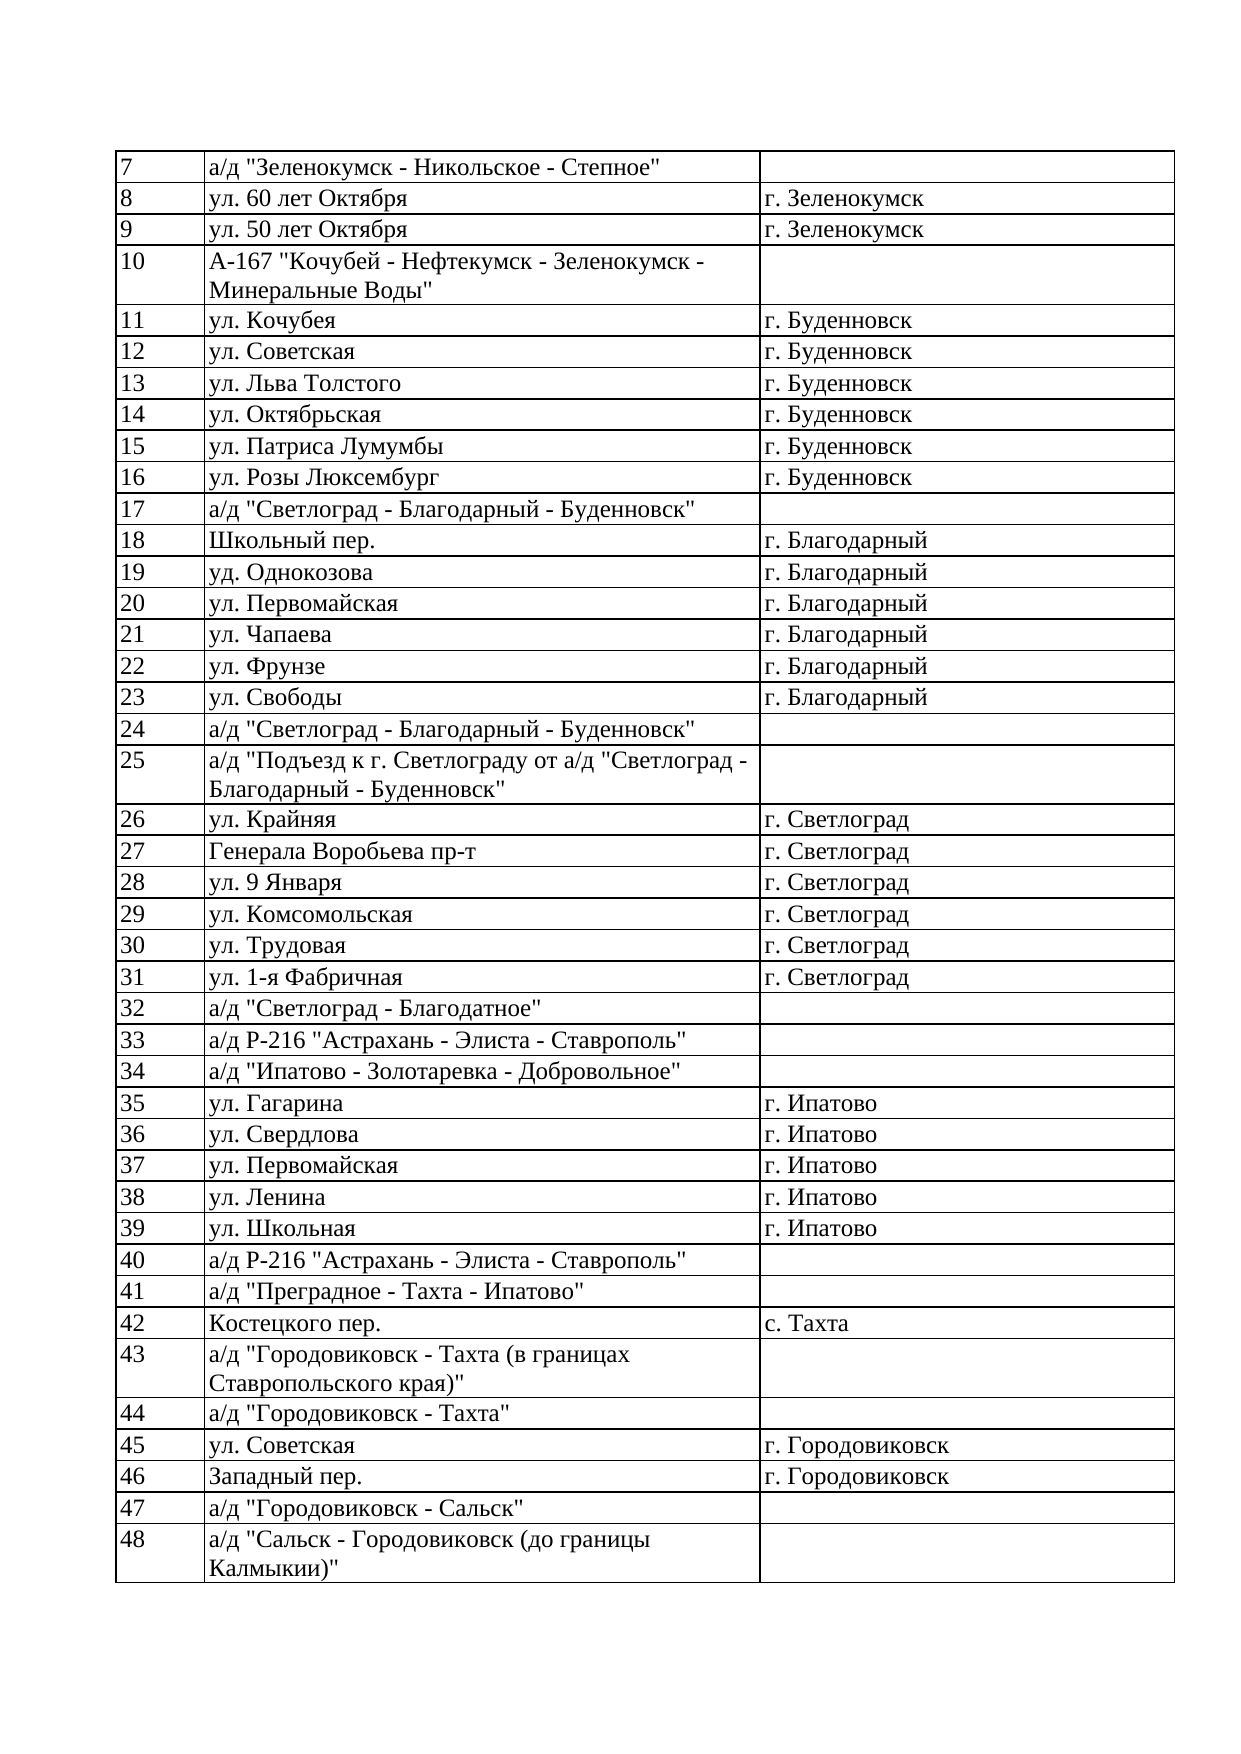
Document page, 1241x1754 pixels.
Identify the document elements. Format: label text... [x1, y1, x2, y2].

table_cell 48 [117, 1524, 204, 1582]
table_cell 39 [117, 1213, 204, 1243]
table_cell 19 [117, 557, 204, 587]
table_cell а/д "Светлоград - Благодарный - Буденновск" [205, 494, 759, 524]
table_cell [761, 494, 1174, 524]
table_cell ул. Советская [205, 337, 759, 366]
table_cell [761, 1339, 1174, 1397]
table_cell 40 [117, 1245, 204, 1275]
table_cell 8 [117, 183, 204, 213]
table_cell [761, 1056, 1174, 1086]
table_cell г. Благодарный [761, 525, 1174, 555]
table_cell а/д "Преградное - Тахта - Ипатово" [205, 1276, 759, 1306]
table_cell 34 [117, 1056, 204, 1086]
table_cell 28 [117, 867, 204, 897]
table_cell 32 [117, 993, 204, 1023]
table_cell ул. Гагарина [205, 1088, 759, 1117]
table_cell 18 [117, 525, 204, 555]
table_cell 44 [117, 1398, 204, 1428]
table_cell г. Зеленокумск [761, 183, 1174, 213]
table_cell а/д "Подъезд к г. Светлограду от а/д "Светлоград - Благодарный - Буденновск" [205, 746, 759, 803]
table_cell а/д Р-216 "Астрахань - Элиста - Ставрополь" [205, 1245, 759, 1275]
table_cell ул. Свободы [205, 683, 759, 712]
table_cell ул. Свердлова [205, 1119, 759, 1149]
table_cell г. Ипатово [761, 1151, 1174, 1180]
table_cell 22 [117, 651, 204, 681]
table_cell уд. Однокозова [205, 557, 759, 587]
table_cell 30 [117, 930, 204, 960]
table_cell 42 [117, 1308, 204, 1338]
table_cell а/д "Светлоград - Благодатное" [205, 993, 759, 1023]
table_cell г. Буденновск [761, 305, 1174, 335]
table_cell ул. Октябрьская [205, 400, 759, 429]
table_cell [761, 246, 1174, 303]
table_cell Генерала Воробьева пр-т [205, 836, 759, 866]
table_cell г. Буденновск [761, 368, 1174, 398]
table_cell ул. Советская [205, 1430, 759, 1460]
table_cell 47 [117, 1493, 204, 1523]
table_cell г. Буденновск [761, 400, 1174, 429]
table_cell [761, 1493, 1174, 1523]
table_cell [761, 714, 1174, 744]
table_cell ул. Фрунзе [205, 651, 759, 681]
table_cell ул. Кочубея [205, 305, 759, 335]
table_cell ул. Крайняя [205, 805, 759, 834]
table_cell г. Светлоград [761, 899, 1174, 929]
table_cell г. Благодарный [761, 557, 1174, 587]
table_cell 10 [117, 246, 204, 303]
table_cell 20 [117, 588, 204, 618]
table_cell г. Городовиковск [761, 1461, 1174, 1491]
table_cell а/д "Городовиковск - Тахта (в границах Ставропольского края)" [205, 1339, 759, 1397]
table_cell а/д "Сальск - Городовиковск (до границы Калмыкии)" [205, 1524, 759, 1582]
table_cell с. Тахта [761, 1308, 1174, 1338]
table_cell г. Светлоград [761, 805, 1174, 834]
table_cell а/д "Ипатово - Золотаревка - Добровольное" [205, 1056, 759, 1086]
table_cell [761, 1245, 1174, 1275]
table_cell [761, 1398, 1174, 1428]
table_cell 45 [117, 1430, 204, 1460]
table_cell ул. Ленина [205, 1182, 759, 1212]
table_cell [761, 1524, 1174, 1582]
table_cell г. Благодарный [761, 588, 1174, 618]
table_cell 16 [117, 462, 204, 492]
table_cell 13 [117, 368, 204, 398]
table_cell г. Ипатово [761, 1213, 1174, 1243]
table_cell ул. Патриса Лумумбы [205, 431, 759, 461]
table_cell А-167 "Кочубей - Нефтекумск - Зеленокумск - Минеральные Воды" [205, 246, 759, 303]
table_cell ул. Трудовая [205, 930, 759, 960]
table_cell ул. Розы Люксембург [205, 462, 759, 492]
table_cell ул. 1-я Фабричная [205, 962, 759, 992]
table_cell 35 [117, 1088, 204, 1117]
table_cell а/д "Светлоград - Благодарный - Буденновск" [205, 714, 759, 744]
table_cell 12 [117, 337, 204, 366]
table_cell 43 [117, 1339, 204, 1397]
table_cell г. Зеленокумск [761, 215, 1174, 244]
table_cell ул. Чапаева [205, 620, 759, 649]
table_cell ул. 60 лет Октября [205, 183, 759, 213]
table_cell 24 [117, 714, 204, 744]
table_cell а/д "Городовиковск - Сальск" [205, 1493, 759, 1523]
table_cell а/д Р-216 "Астрахань - Элиста - Ставрополь" [205, 1025, 759, 1054]
table_cell Западный пер. [205, 1461, 759, 1491]
table_cell Школьный пер. [205, 525, 759, 555]
table_cell 36 [117, 1119, 204, 1149]
table_cell ул. 9 Января [205, 867, 759, 897]
table_cell [761, 993, 1174, 1023]
table_cell 46 [117, 1461, 204, 1491]
table_cell а/д "Городовиковск - Тахта" [205, 1398, 759, 1428]
table_cell [761, 1025, 1174, 1054]
table_cell 9 [117, 215, 204, 244]
table_cell 25 [117, 746, 204, 803]
table_cell 38 [117, 1182, 204, 1212]
table_cell ул. Первомайская [205, 588, 759, 618]
table_cell г. Благодарный [761, 683, 1174, 712]
table_cell г. Светлоград [761, 962, 1174, 992]
table_cell г. Городовиковск [761, 1430, 1174, 1460]
table_cell г. Буденновск [761, 337, 1174, 366]
table_cell г. Благодарный [761, 620, 1174, 649]
table_cell г. Буденновск [761, 462, 1174, 492]
table_cell Костецкого пер. [205, 1308, 759, 1338]
table_cell ул. 50 лет Октября [205, 215, 759, 244]
table_cell 17 [117, 494, 204, 524]
table_cell г. Ипатово [761, 1119, 1174, 1149]
table_cell [761, 152, 1174, 181]
table_cell 41 [117, 1276, 204, 1306]
table_cell [761, 746, 1174, 803]
table_cell ул. Первомайская [205, 1151, 759, 1180]
table_cell 15 [117, 431, 204, 461]
table_cell г. Буденновск [761, 431, 1174, 461]
table_cell 21 [117, 620, 204, 649]
table_cell г. Светлоград [761, 930, 1174, 960]
table_cell 11 [117, 305, 204, 335]
table_cell 26 [117, 805, 204, 834]
table_cell 14 [117, 400, 204, 429]
table_cell 33 [117, 1025, 204, 1054]
table_cell 27 [117, 836, 204, 866]
table_cell г. Ипатово [761, 1182, 1174, 1212]
table_cell г. Светлоград [761, 867, 1174, 897]
table_cell г. Светлоград [761, 836, 1174, 866]
table_cell 29 [117, 899, 204, 929]
table_cell а/д "Зеленокумск - Никольское - Степное" [205, 152, 759, 181]
table_cell 31 [117, 962, 204, 992]
table_cell [761, 1276, 1174, 1306]
table_cell 23 [117, 683, 204, 712]
table_cell ул. Льва Толстого [205, 368, 759, 398]
table_cell г. Ипатово [761, 1088, 1174, 1117]
table_cell ул. Комсомольская [205, 899, 759, 929]
table_cell 37 [117, 1151, 204, 1180]
table_cell 7 [117, 152, 204, 181]
table_cell ул. Школьная [205, 1213, 759, 1243]
table_cell г. Благодарный [761, 651, 1174, 681]
